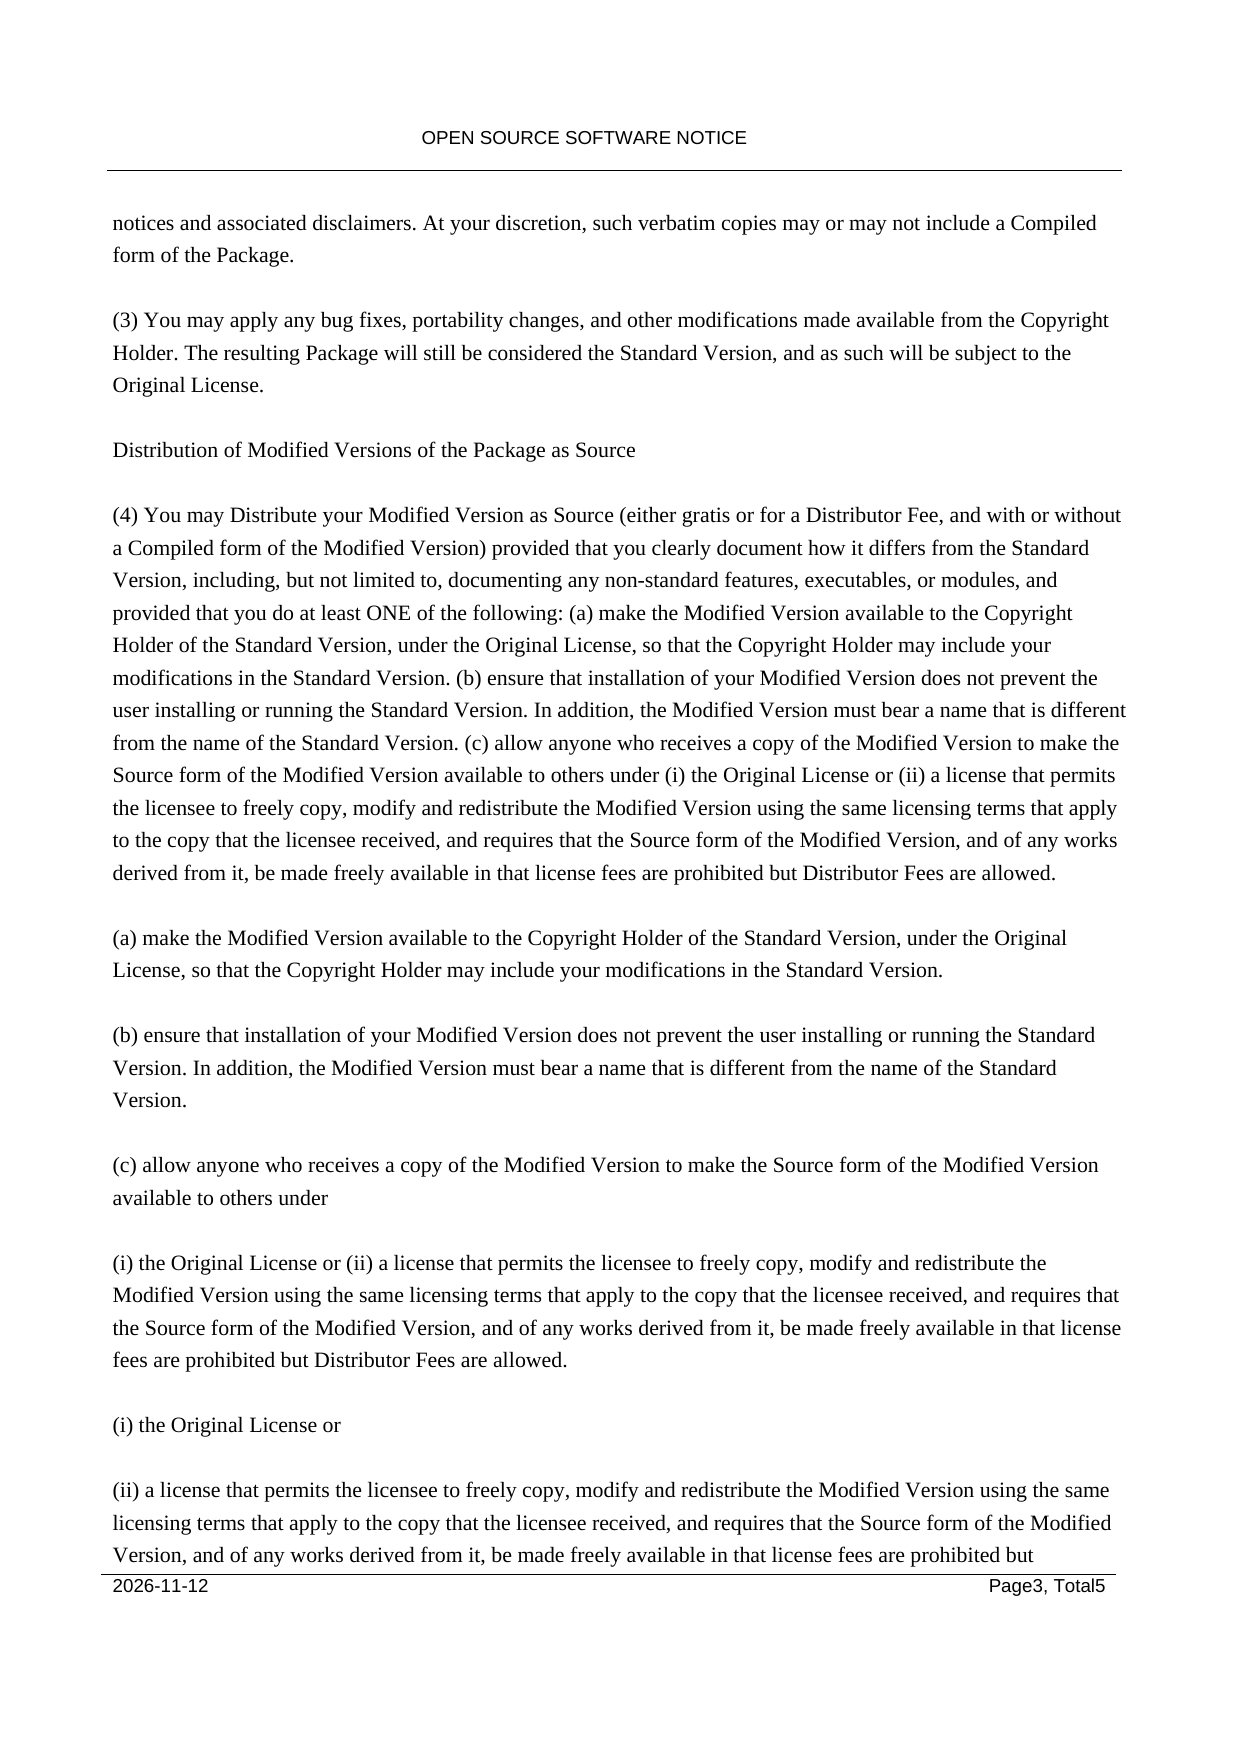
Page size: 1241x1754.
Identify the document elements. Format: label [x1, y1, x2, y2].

text [112, 206, 1128, 1571]
